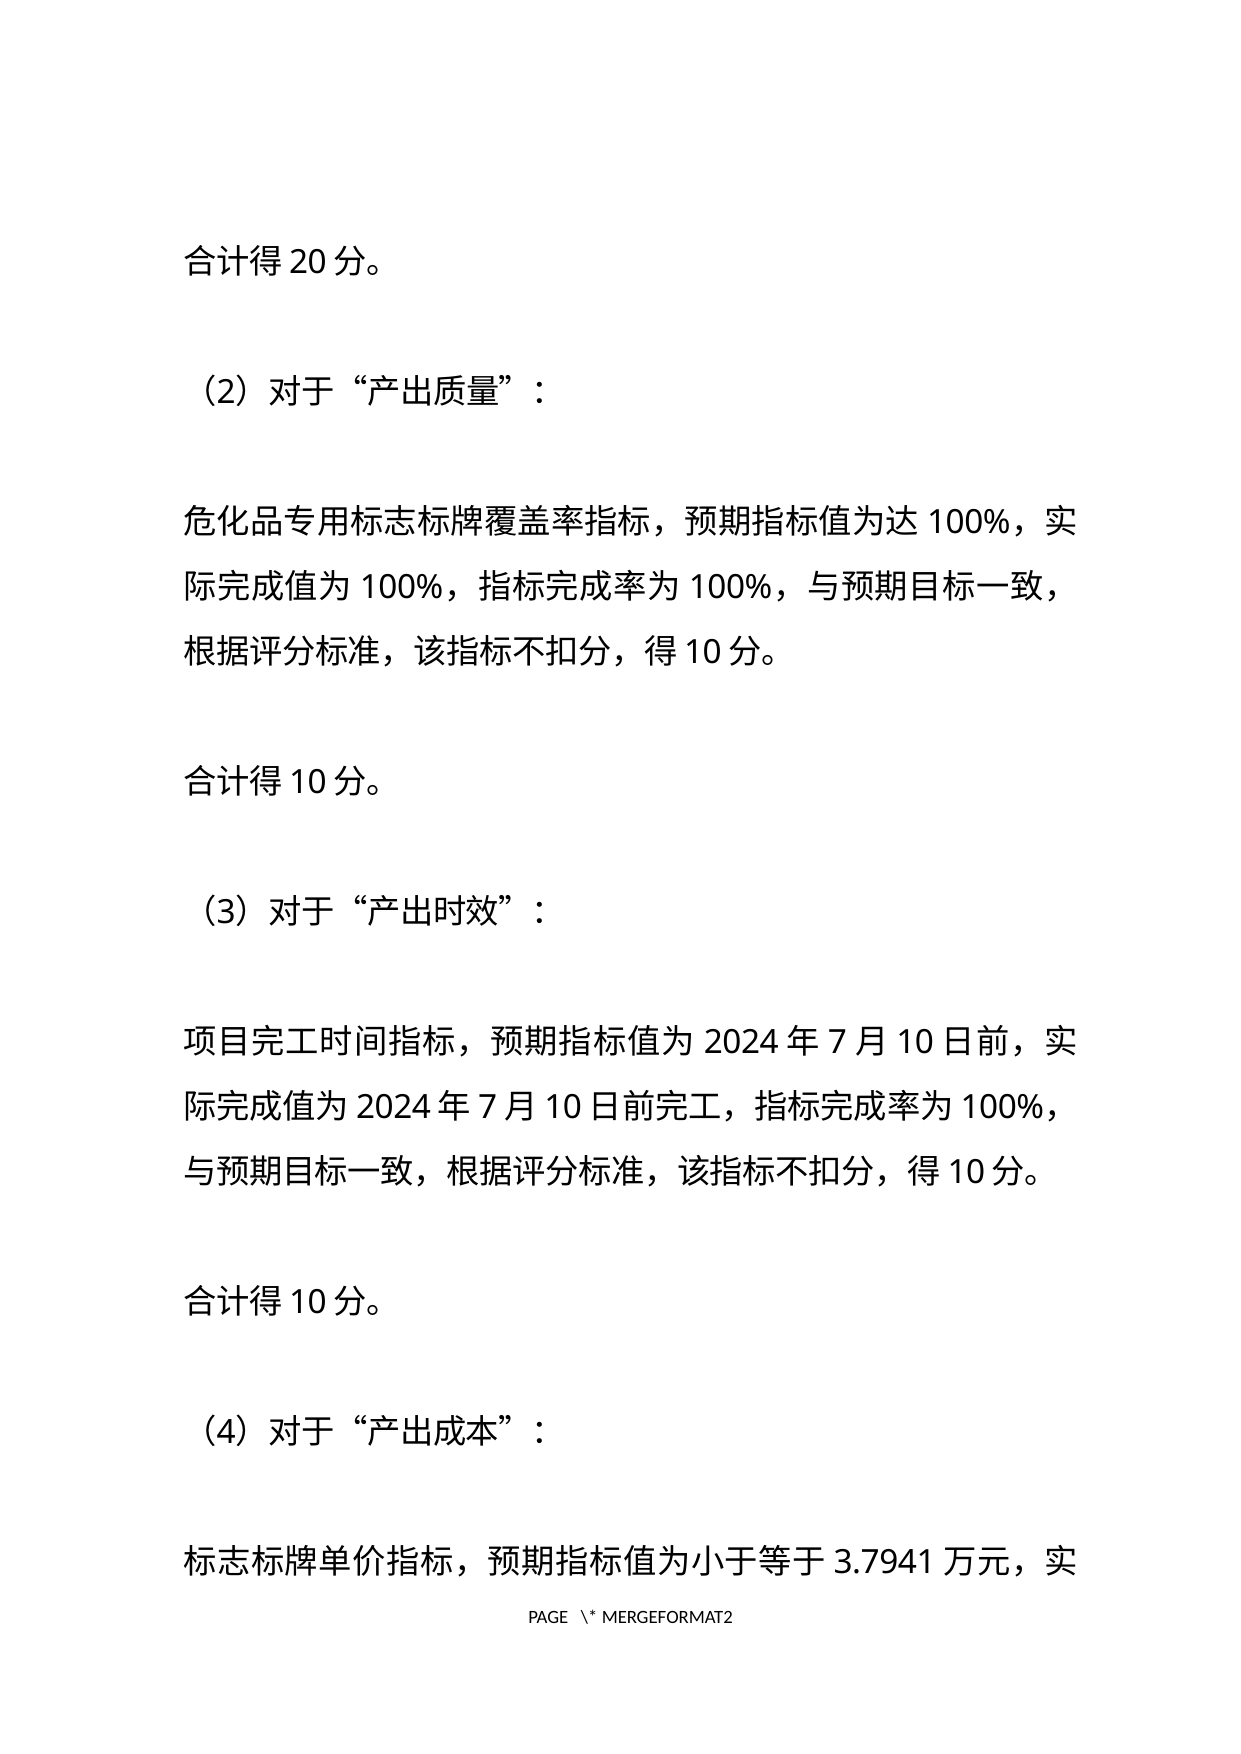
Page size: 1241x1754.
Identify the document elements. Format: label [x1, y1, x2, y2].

text [183, 162, 1078, 1592]
